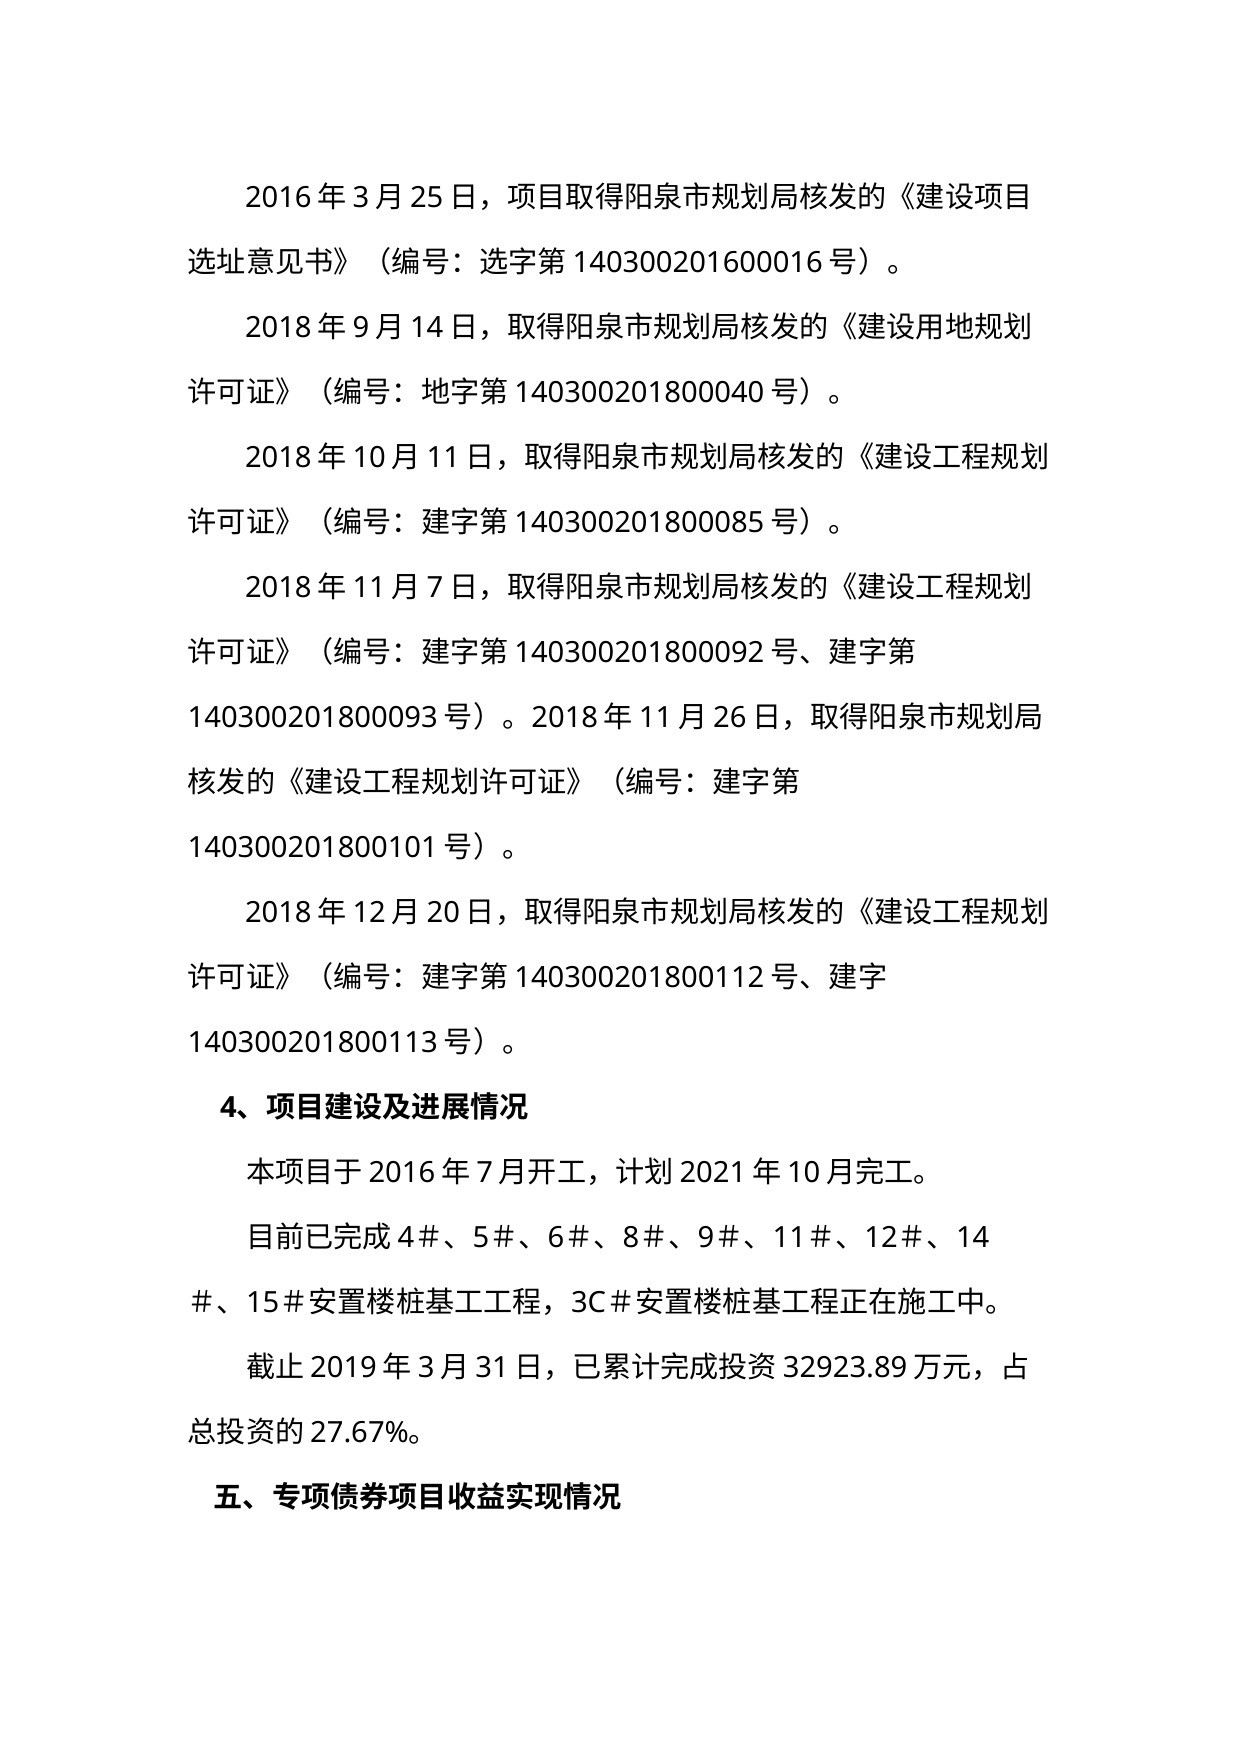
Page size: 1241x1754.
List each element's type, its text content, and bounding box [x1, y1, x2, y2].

text 目前已完成4＃、5＃、6＃、8＃、9＃、11＃、12＃、14＃、15＃安置楼桩基工工程，3C＃安置楼桩基工程正在施工中。 [187, 1202, 1053, 1332]
text 2018年11月7日，取得阳泉市规划局核发的《建设工程规划许可证》（编号：建字第140300201800092号、建字第140300201800093号）。2018年11月26日，取得阳泉市规划局核发的《建设工程规划许可证》（编号：建字第140300201800101号）。 [187, 552, 1053, 877]
text 2018年12月20日，取得阳泉市规划局核发的《建设工程规划许可证》（编号：建字第140300201800112号、建字140300201800113号）。 [187, 877, 1053, 1072]
text 本项目于2016年7月开工，计划2021年10月完工。 [187, 1137, 1053, 1202]
text 2018年10月11日，取得阳泉市规划局核发的《建设工程规划许可证》（编号：建字第140300201800085号）。 [187, 422, 1053, 552]
text 2016年3月25日，项目取得阳泉市规划局核发的《建设项目选址意见书》（编号：选字第140300201600016号）。 [187, 162, 1053, 292]
text 4、项目建设及进展情况 [187, 1072, 1053, 1137]
text 五、专项债券项目收益实现情况 [187, 1462, 1053, 1527]
text 截止2019年3月31日，已累计完成投资32923.89万元，占总投资的27.67%。 [187, 1332, 1053, 1462]
text 2018年9月14日，取得阳泉市规划局核发的《建设用地规划许可证》（编号：地字第140300201800040号）。 [187, 292, 1053, 422]
